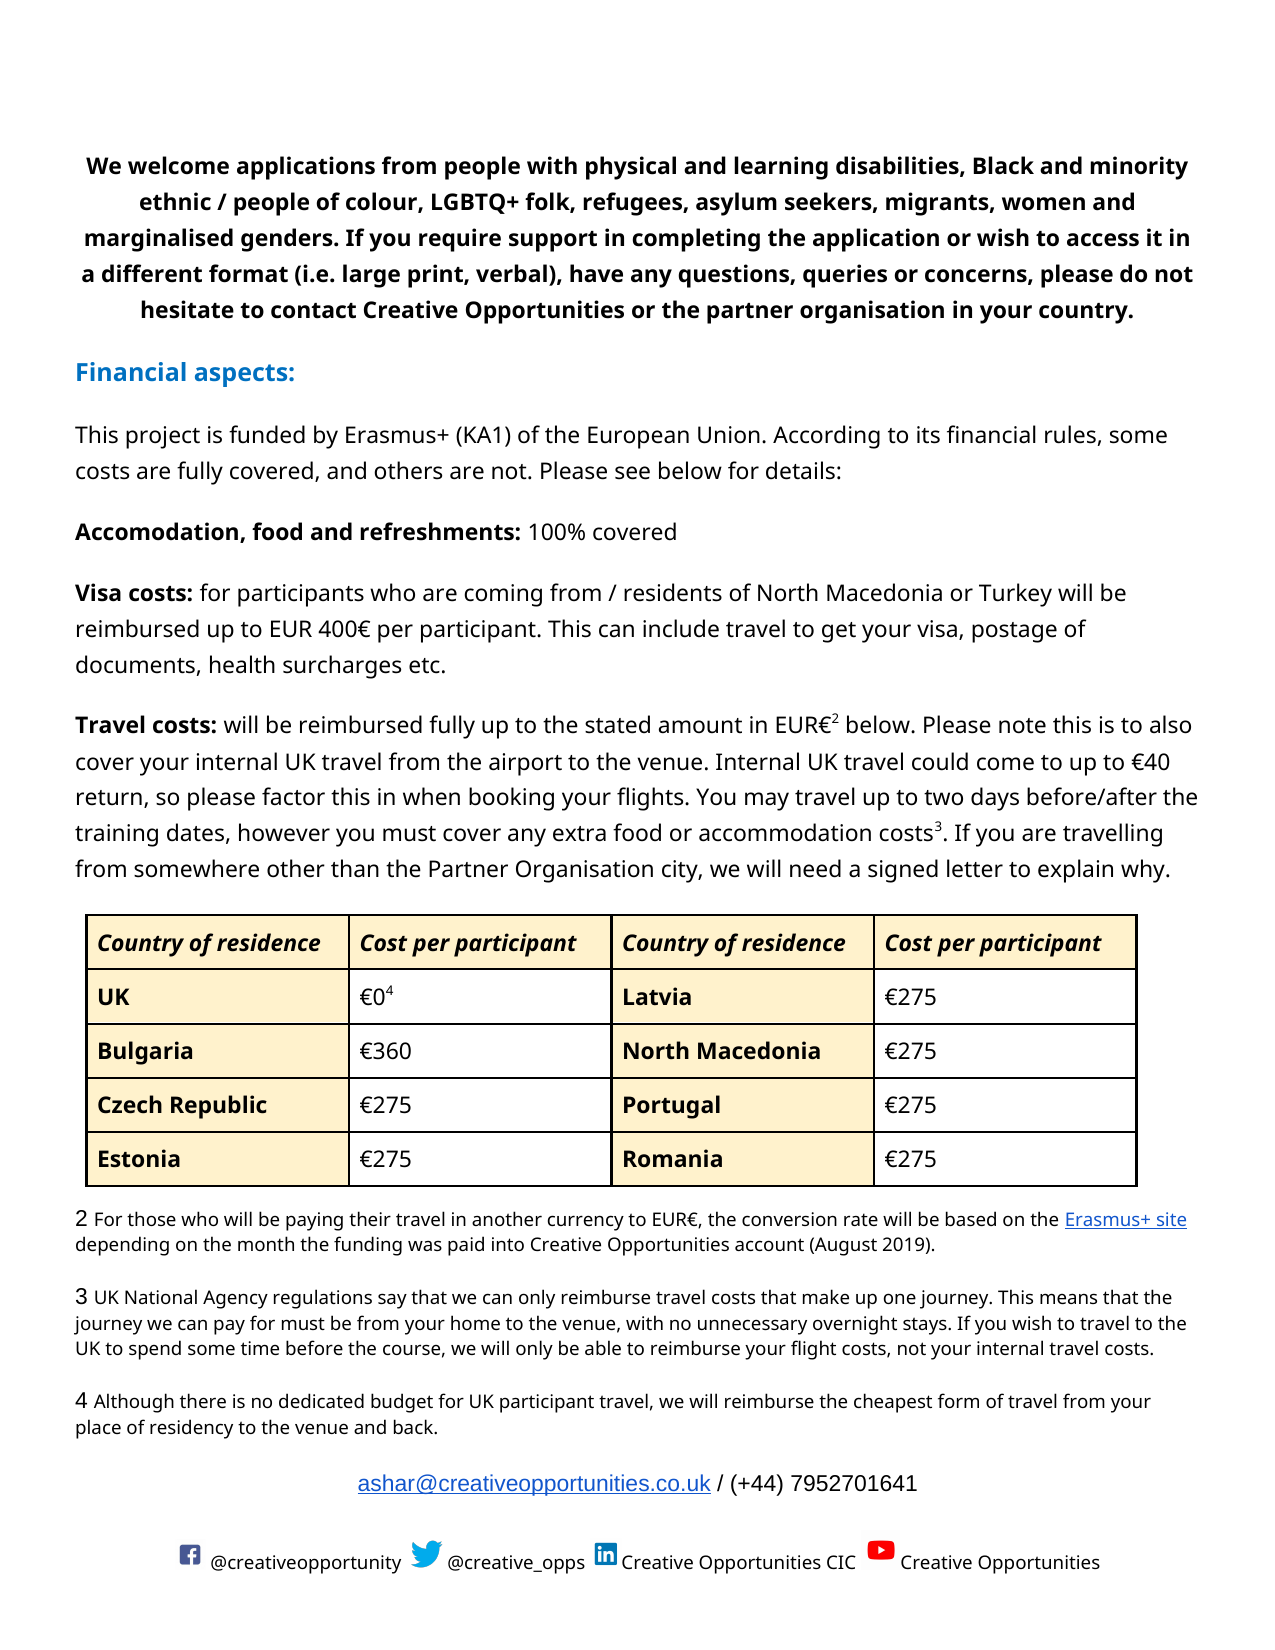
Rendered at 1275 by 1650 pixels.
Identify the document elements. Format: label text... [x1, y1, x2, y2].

table_cell €275 [350, 1133, 610, 1185]
table_cell €275 [350, 1079, 610, 1131]
table_cell Latvia [613, 970, 873, 1022]
table_cell €275 [875, 1025, 1135, 1077]
text Accomodation, food and refreshments: 100% covered [75, 516, 1200, 547]
picture [861, 1530, 900, 1570]
table_cell €0 [350, 970, 610, 1022]
table_cell Estonia [88, 1133, 348, 1185]
picture [175, 1539, 206, 1570]
text Financial aspects: [75, 355, 1125, 389]
picture [590, 1538, 622, 1570]
table_header Cost per participant [875, 916, 1135, 968]
table_cell Bulgaria [88, 1025, 348, 1077]
text This project is funded by Erasmus+ (KA1) of the European Union. According to its financial rules, some costs are fully covered, and others are not. Please see below for details: [75, 419, 1200, 486]
picture [406, 1538, 447, 1570]
text We welcome applications from people with physical and learning disabilities, Black and minority ethnic / people of colour, LGBTQ+ folk, refugees, asylum seekers, migrants, women and marginalised genders. If you require support in completing the application or wish to access it in a different format (i.e. large print, verbal), have any questions, queries or concerns, please do not hesitate to contact Creative Opportunities or the partner organisation in your country. [75, 150, 1200, 325]
table_cell €360 [350, 1025, 610, 1077]
text Travel costs: will be reimbursed fully up to the stated amount in EUR€ below. Please note this is to also cover your internal UK travel from the airport to the venue. Internal UK travel could come to up to €40 return, so please factor this in when booking your flights. You may travel up to two days before/after the training dates, however you must cover any extra food or accommodation costs. If you are travelling from somewhere other than the Partner Organisation city, we will need a signed letter to explain why. [75, 709, 1200, 884]
table_cell €275 [875, 970, 1135, 1022]
table_cell UK [88, 970, 348, 1022]
table_header Country of residence [88, 916, 348, 968]
table_cell Romania [613, 1133, 873, 1185]
table_header Cost per participant [350, 916, 610, 968]
table_cell North Macedonia [613, 1025, 873, 1077]
table_cell Czech Republic [88, 1079, 348, 1131]
table_cell €275 [875, 1079, 1135, 1131]
table_cell €275 [875, 1133, 1135, 1185]
table_cell Portugal [613, 1079, 873, 1131]
table_header Country of residence [613, 916, 873, 968]
text Visa costs: for participants who are coming from / residents of North Macedonia or Turkey will be reimbursed up to EUR 400€ per participant. This can include travel to get your visa, postage of documents, health surcharges etc. [75, 577, 1200, 680]
